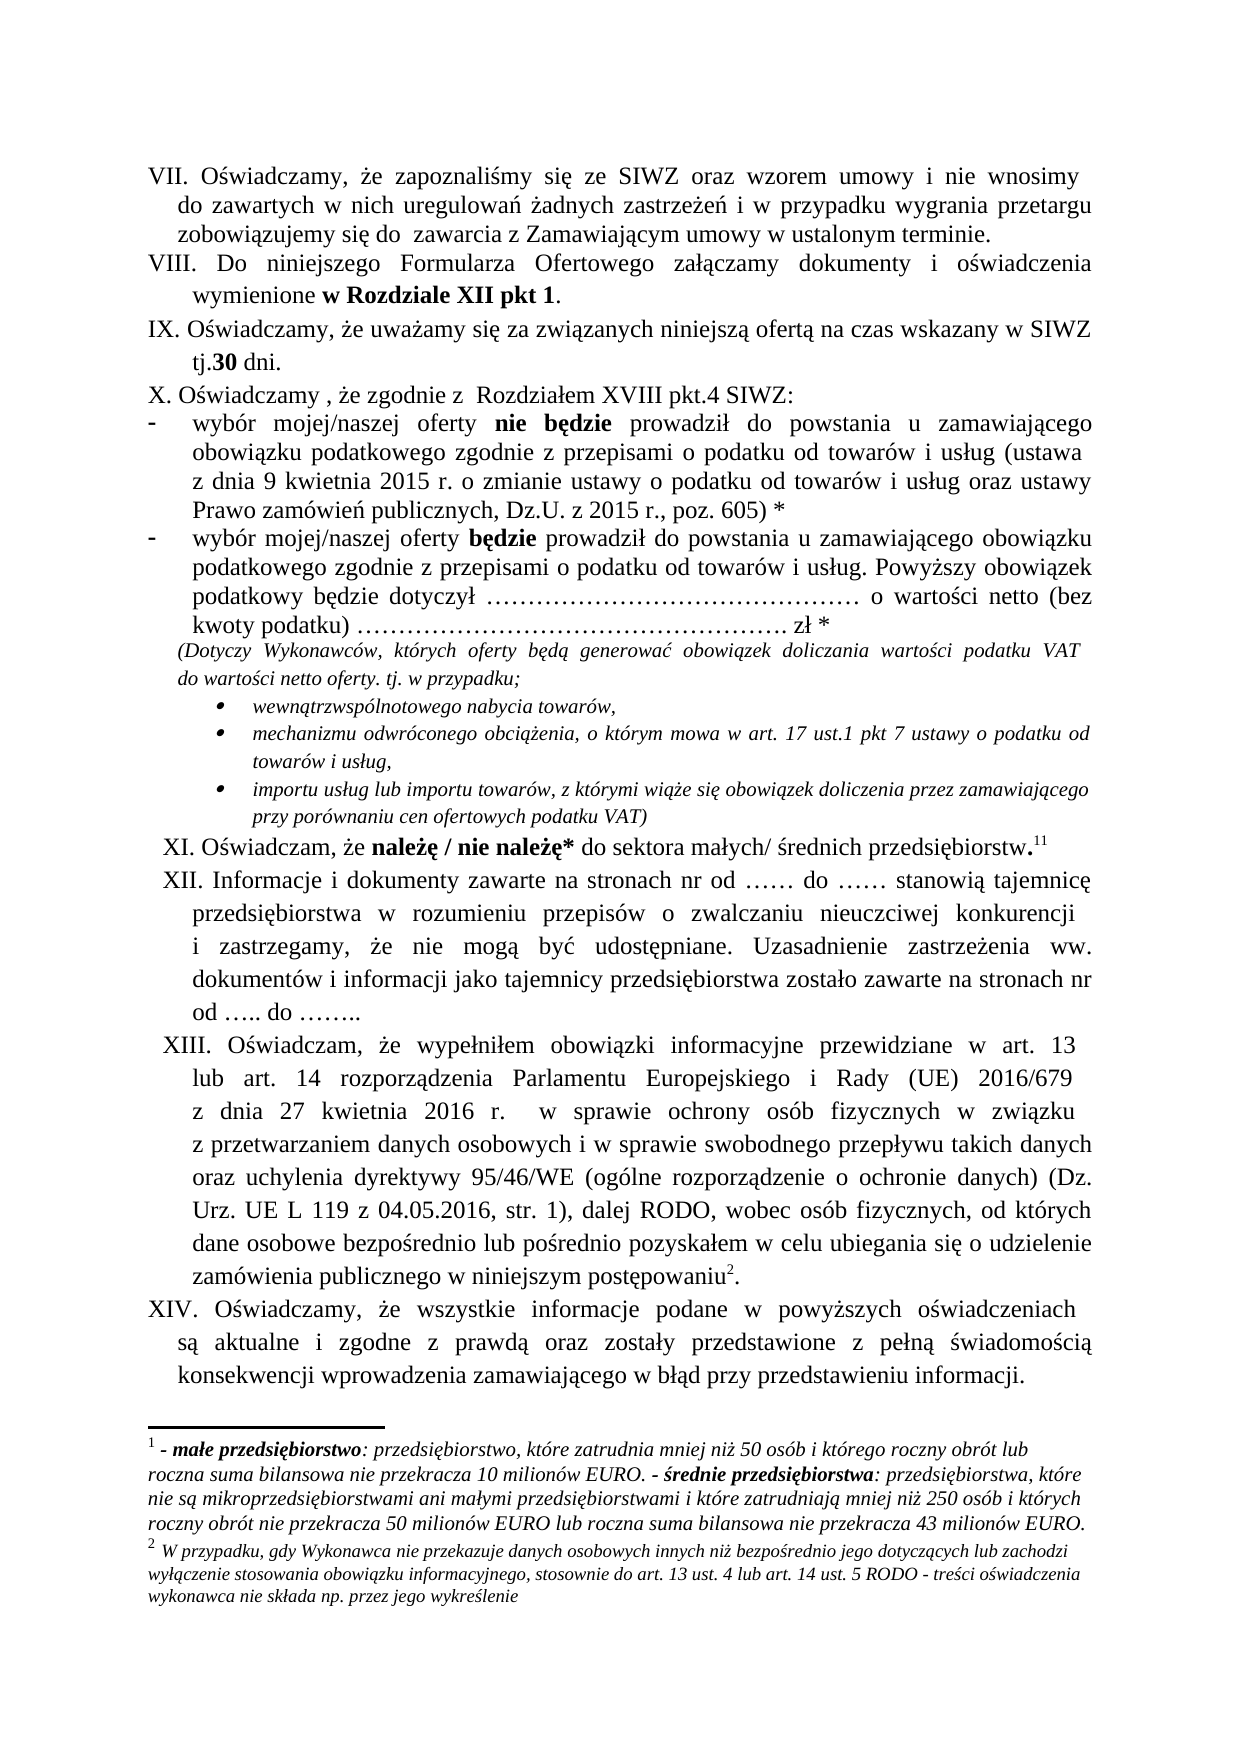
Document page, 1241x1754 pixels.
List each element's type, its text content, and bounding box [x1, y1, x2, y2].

list wybór mojej/naszej oferty nie będzie prowadził do powstania u zamawiającego obowiązku podatkowego zgodnie z przepisami o podatku od towarów i usług (ustawa z dnia 9 kwietnia 2015 r. o zmianie ustawy o podatku od towarów i usług oraz ustawy Prawo zamówień publicznych, Dz.U. z 2015 r., poz. 605) * [148, 408, 1093, 523]
text IX. Oświadczamy, że uważamy się za związanych niniejszą ofertą na czas wskazany w SIWZ tj.30 dni. [148, 314, 1093, 375]
text XII. Informacje i dokumenty zawarte na stronach nr od …… do …… stanowią tajemnicę przedsiębiorstwa w rozumieniu przepisów o zwalczaniu nieuczciwej konkurencji i zastrzegamy, że nie mogą być udostępniane. Uzasadnienie zastrzeżenia ww. dokumentów i informacji jako tajemnicy przedsiębiorstwa zostało zawarte na stronach nr od ….. do …….. [162, 865, 1093, 1026]
list wybór mojej/naszej oferty będzie prowadził do powstania u zamawiającego obowiązku podatkowego zgodnie z przepisami o podatku od towarów i usług. Powyższy obowiązek podatkowy będzie dotyczył ……………………………………… o wartości netto (bez kwoty podatku) ……………………………………………. zł * [148, 523, 1093, 638]
text VII. Oświadczamy, że zapoznaliśmy się ze SIWZ oraz wzorem umowy i nie wnosimy do zawartych w nich uregulowań żadnych zastrzeżeń i w przypadku wygrania przetargu zobowiązujemy się do zawarcia z Zamawiającym umowy w ustalonym terminie. [148, 161, 1093, 248]
text XIV. Oświadczamy, że wszystkie informacje podane w powyższych oświadczeniach są aktualne i zgodne z prawdą oraz zostały przedstawione z pełną świadomością konsekwencji wprowadzenia zamawiającego w błąd przy przedstawieniu informacji. [148, 1294, 1093, 1389]
list X. Oświadczamy , że zgodnie z Rozdziałem XVIII pkt.4 SIWZ: [148, 380, 1093, 408]
text XI. Oświadczam, że należę / nie należę* do sektora małych/ średnich przedsiębiorstw.1 [162, 832, 1093, 860]
text XIII. Oświadczam, że wypełniłem obowiązki informacyjne przewidziane w art. 13 lub art. 14 rozporządzenia Parlamentu Europejskiego i Rady (UE) 2016/679 z dnia 27 kwietnia 2016 r. w sprawie ochrony osób fizycznych w związku z przetwarzaniem danych osobowych i w sprawie swobodnego przepływu takich danych oraz uchylenia dyrektywy 95/46/WE (ogólne rozporządzenie o ochronie danych) (Dz. Urz. UE L 119 z 04.05.2016, str. 1), dalej RODO, wobec osób fizycznych, od których dane osobowe bezpośrednio lub pośrednio pozyskałem w celu ubiegania się o udzielenie zamówienia publicznego w niniejszym postępowaniu. [162, 1030, 1093, 1290]
list wewnątrzwspólnotowego nabycia towarów, [215, 694, 1093, 718]
text (Dotyczy Wykonawców, których oferty będą generować obowiązek doliczania wartości podatku VAT do wartości netto oferty. tj. w przypadku; [177, 638, 1093, 690]
text VIII. Do niniejszego Formularza Ofertowego załączamy dokumenty i oświadczenia wymienione w Rozdziale XII pkt 1. [148, 248, 1093, 309]
list importu usług lub importu towarów, z którymi wiąże się obowiązek doliczenia przez zamawiającego przy porównaniu cen ofertowych podatku VAT) [215, 776, 1093, 828]
list mechanizmu odwróconego obciążenia, o którym mowa w art. 17 ust.1 pkt 7 ustawy o podatku od towarów i usług, [215, 721, 1093, 773]
